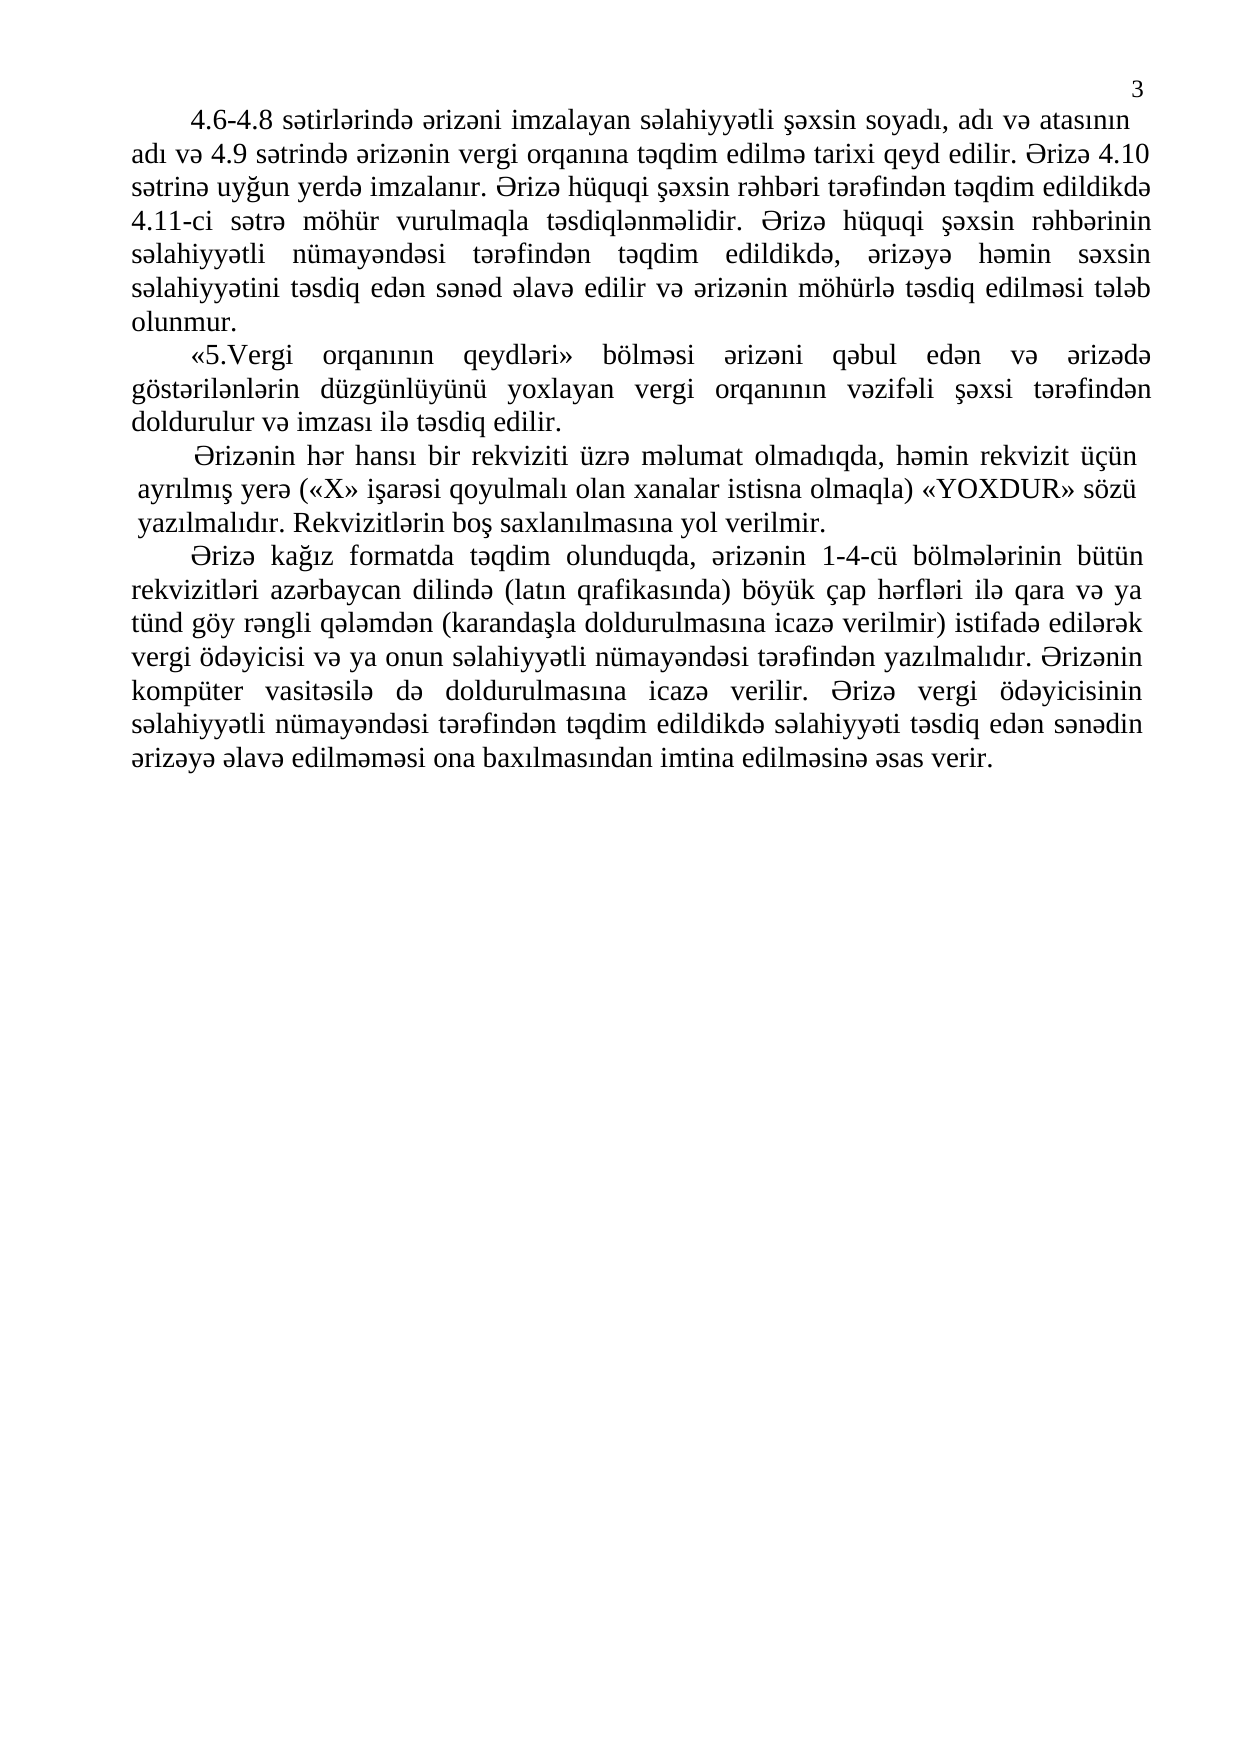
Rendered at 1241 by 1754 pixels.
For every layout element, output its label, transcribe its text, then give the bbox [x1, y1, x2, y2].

subtitle Ərizənin hər hansı bir rekviziti üzrə məlumat olmadıqda, həmin rekvizit üçün ayrılmış yerə («X» işarəsi qoyulmalı olan xanalar istisna olmaqla) «YOXDUR» sözü yazılmalıdır. Rekvizitlərin boş saxlanılmasına yol verilmir. [137, 438, 1138, 538]
subtitle 4.6-4.8 sətirlərində ərizəni imzalayan səlahiyyətli şəxsin soyadı, adı və atasının adı və 4.9 sətrində ərizənin vergi orqanına təqdim edilmə tarixi qeyd edilir. Ərizə 4.10 sətrinə uyğun yerdə imzalanır. Ərizə hüquqi şəxsin rəhbəri tərəfindən təqdim edildikdə 4.11-ci sətrə möhür vurulmaqla təsdiqlənməlidir. Ərizə hüquqi şəxsin rəhbərinin səlahiyyətli nümayəndəsi tərəfindən təqdim edildikdə, ərizəyə həmin səxsin səlahiyyətini təsdiq edən sənəd əlavə edilir və ərizənin möhürlə təsdiq edilməsi tələb olunmur. [131, 102, 1152, 337]
text Ərizə kağız formatda təqdim olunduqda, ərizənin 1-4-cü bölmələrinin bütün rekvizitləri azərbaycan dilində (latın qrafikasında) böyük çap hərfləri ilə qara və ya tünd göy rəngli qələmdən (karandaşla doldurulmasına icazə verilmir) istifadə edilərək vergi ödəyicisi və ya onun səlahiyyətli nümayəndəsi tərəfindən yazılmalıdır. Ərizənin kompüter vasitəsilə də doldurulmasına icazə verilir. Ərizə vergi ödəyicisinin səlahiyyətli nümayəndəsi tərəfindən təqdim edildikdə səlahiyyəti təsdiq edən sənədin ərizəyə əlavə edilməməsi ona baxılmasından imtina edilməsinə əsas verir. [131, 538, 1144, 773]
subtitle «5.Vergi orqanının qeydləri» bölməsi ərizəni qəbul edən və ərizədə göstərilənlərin düzgünlüyünü yoxlayan vergi orqanının vəzifəli şəxsi tərəfindən doldurulur və imzası ilə təsdiq edilir. [131, 337, 1152, 438]
